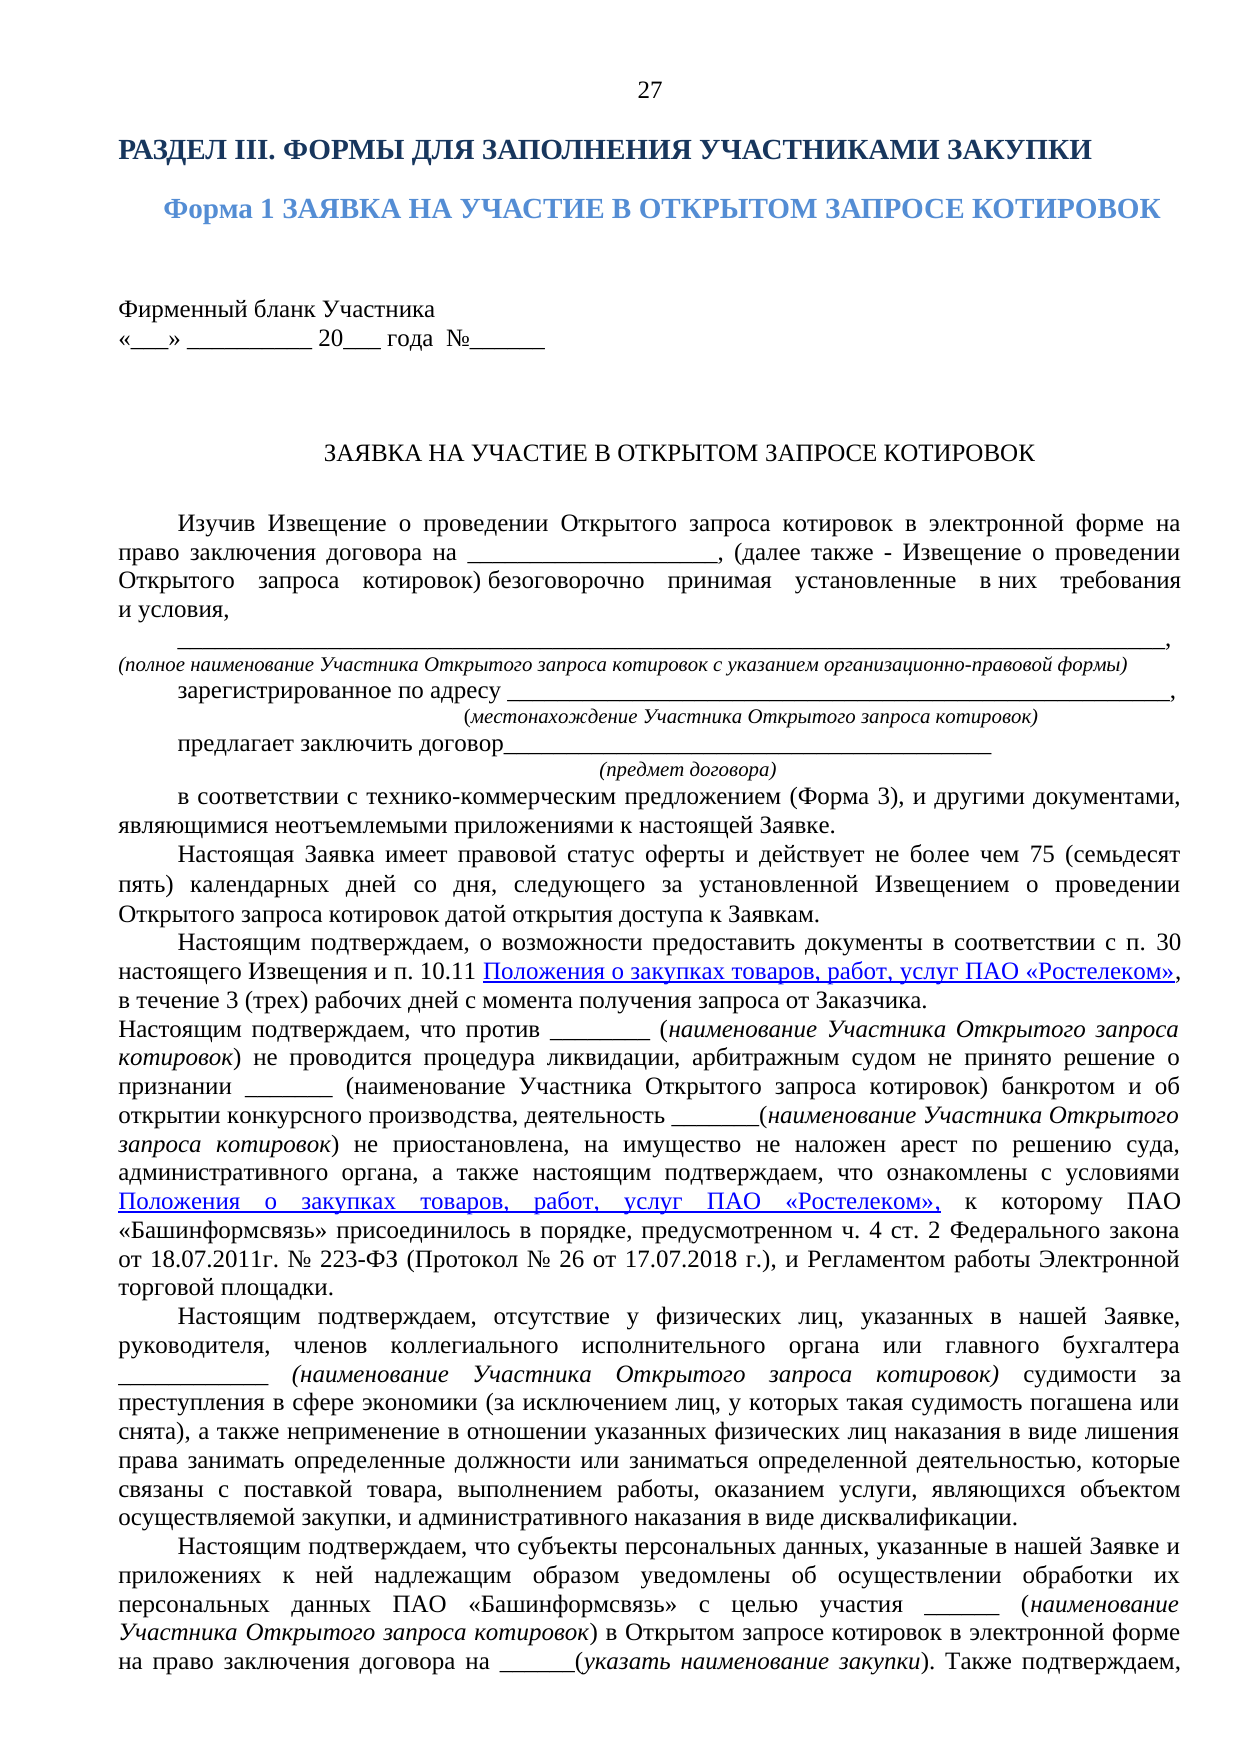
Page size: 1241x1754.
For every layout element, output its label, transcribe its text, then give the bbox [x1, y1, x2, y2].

text «___» __________ 20___ года №______ [118, 323, 1181, 352]
text (местонахождение Участника Открытого запроса котировок) [118, 704, 1181, 728]
text ЗАЯВКА НА УЧАСТИЕ В ОТКРЫТОМ ЗАПРОСЕ КОТИРОВОК [118, 438, 1181, 467]
text Фирменный бланк Участника [118, 294, 1181, 323]
text предлагает заключить договор_______________________________________ [118, 728, 1181, 757]
text _______________________________________________________________________________, (полное наименование Участника Открытого запроса котировок с указанием организационно-правовой формы) [118, 623, 1181, 676]
text в соответствии с технико-коммерческим предложением (Форма 3), и другими документами, являющимися неотъемлемыми приложениями к настоящей Заявке. [118, 781, 1181, 839]
text Настоящим подтверждаем, что против ________ (наименование Участника Открытого запроса котировок) не проводится процедура ликвидации, арбитражным судом не принято решение о признании _______ (наименование Участника Открытого запроса котировок) банкротом и об открытии конкурсного производства, деятельность _______(наименование Участника Открытого запроса котировок) не приостановлена, на имущество не наложен арест по решению суда, административного органа, а также настоящим подтверждаем, что ознакомлены с условиями Положения о закупках товаров, работ, услуг ПАО «Ростелеком», к которому ПАО «Башинформсвязь» присоединилось в порядке, предусмотренном ч. 4 ст. 2 Федерального закона от 18.07.2011г. № 223-ФЗ (Протокол № 26 от 17.07.2018 г.), и Регламентом работы Электронной торговой площадки. [118, 1014, 1181, 1301]
text Настоящим подтверждаем, отсутствие у физических лиц, указанных в нашей Заявке, руководителя, членов коллегиального исполнительного органа или главного бухгалтера ____________ (наименование Участника Открытого запроса котировок) судимости за преступления в сфере экономики (за исключением лиц, у которых такая судимость погашена или снята), а также неприменение в отношении указанных физических лиц наказания в виде лишения права занимать определенные должности или заниматься определенной деятельностью, которые связаны с поставкой товара, выполнением работы, оказанием услуги, являющихся объектом осуществляемой закупки, и административного наказания в виде дисквалификации. [118, 1301, 1181, 1531]
text Настоящим подтверждаем, о возможности предоставить документы в соответствии с п. 30 настоящего Извещения и п. 10.11 Положения о закупках товаров, работ, услуг ПАО «Ростелеком», в течение 3 (трех) рабочих дней с момента получения запроса от Заказчика. [118, 927, 1181, 1014]
text Изучив Извещение о проведении Открытого запроса котировок в электронной форме на право заключения договора на ____________________, (далее также - Извещение о проведении Открытого запроса котировок) безоговорочно принимая установленные в них требования и условия, [118, 508, 1181, 623]
text Настоящая Заявка имеет правовой статус оферты и действует не более чем 75 (семьдесят пять) календарных дней со дня, следующего за установленной Извещением о проведении Открытого запроса котировок датой открытия доступа к Заявкам. [118, 839, 1181, 927]
text (предмет договора) [118, 757, 1181, 781]
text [118, 1531, 1181, 1675]
text зарегистрированное по адресу _____________________________________________________, [118, 676, 1181, 704]
text Форма 1 ЗАЯВКА НА УЧАСТИЕ В ОТКРЫТОМ ЗАПРОСЕ КОТИРОВОК [163, 191, 1181, 224]
text РАЗДЕЛ III. ФОРМЫ ДЛЯ ЗАПОЛНЕНИЯ УЧАСТНИКАМИ ЗАКУПКИ [118, 132, 1181, 166]
